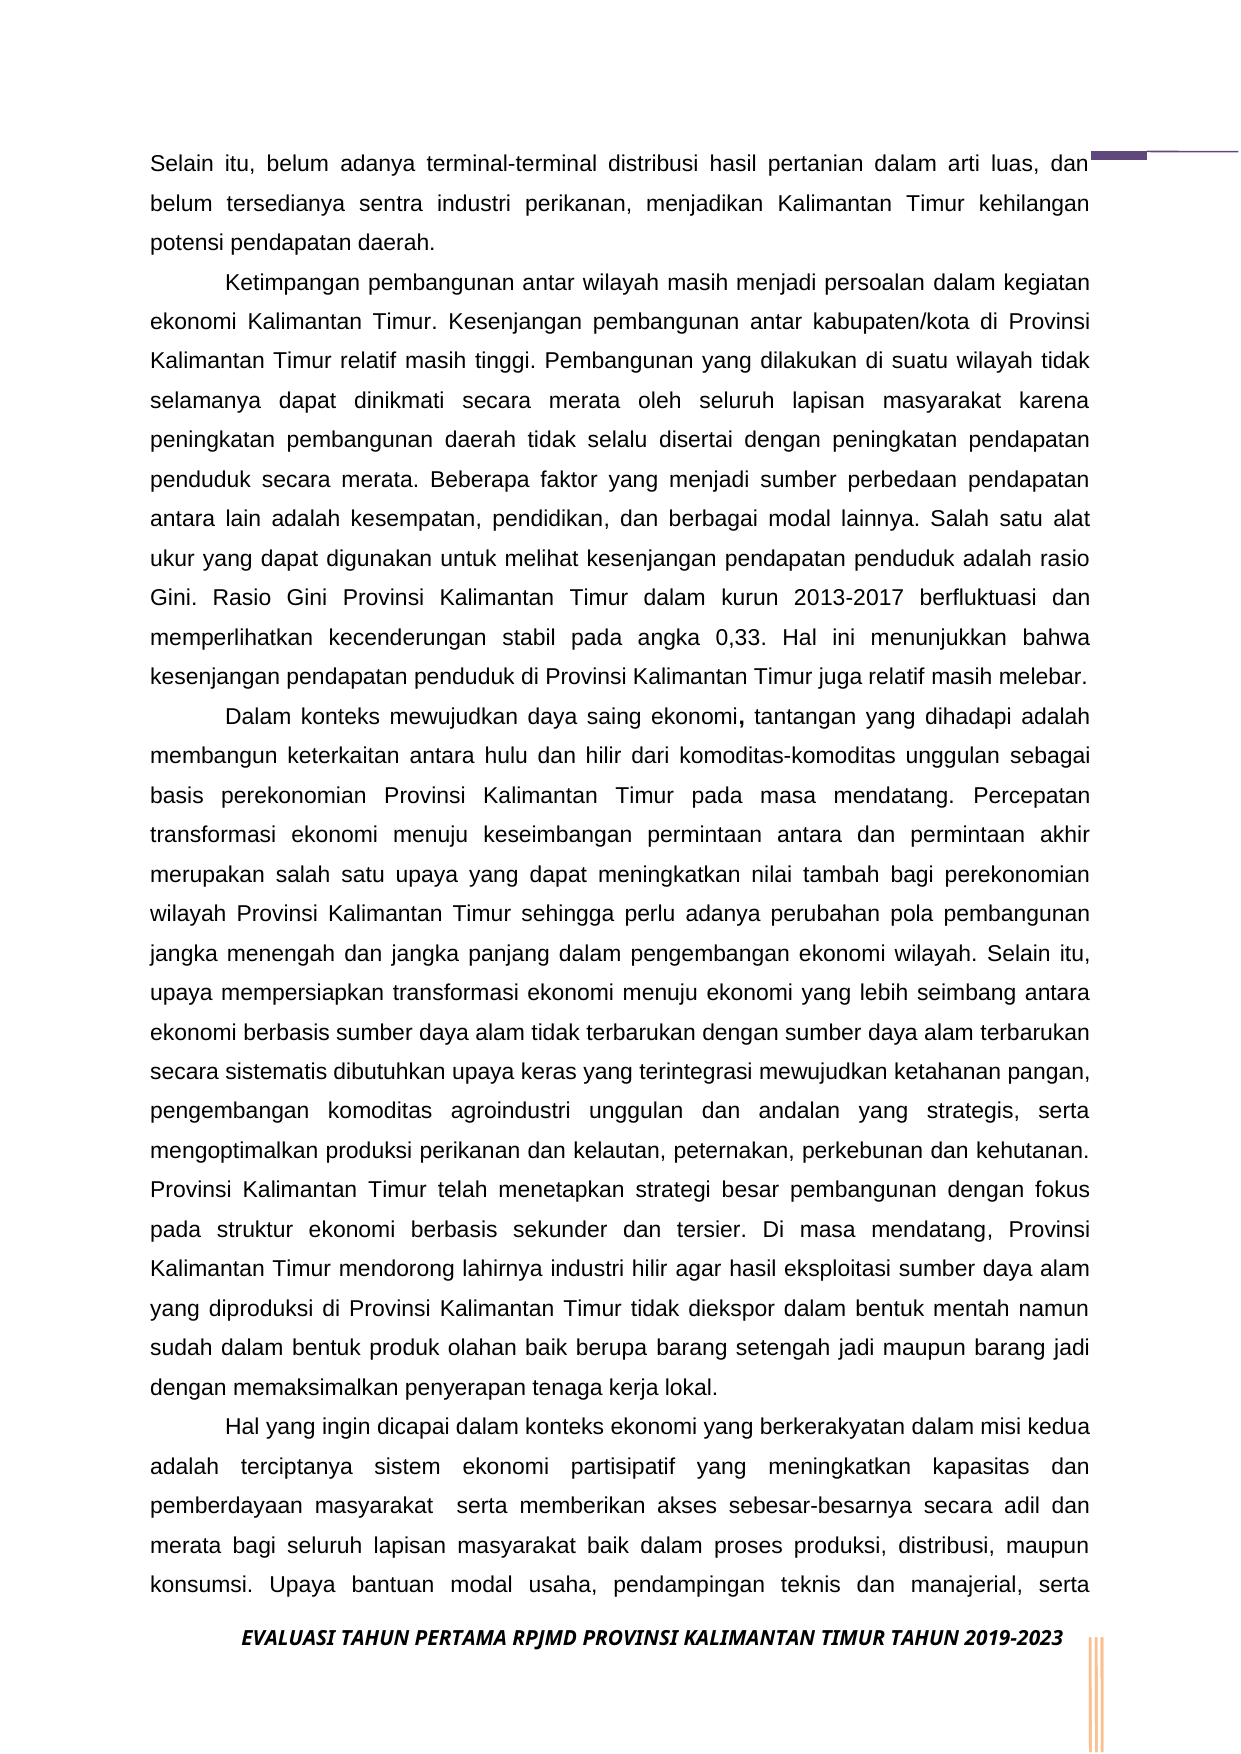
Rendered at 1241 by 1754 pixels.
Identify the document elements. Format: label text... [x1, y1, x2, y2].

text Dalam konteks mewujudkan daya saing ekonomi, tantangan yang dihadapi adalah membangun keterkaitan antara hulu dan hilir dari komoditas-komoditas unggulan sebagai basis perekonomian Provinsi Kalimantan Timur pada masa mendatang. Percepatan transformasi ekonomi menuju keseimbangan permintaan antara dan permintaan akhir merupakan salah satu upaya yang dapat meningkatkan nilai tambah bagi perekonomian wilayah Provinsi Kalimantan Timur sehingga perlu adanya perubahan pola pembangunan jangka menengah dan jangka panjang dalam pengembangan ekonomi wilayah. Selain itu, upaya mempersiapkan transformasi ekonomi menuju ekonomi yang lebih seimbang antara ekonomi berbasis sumber daya alam tidak terbarukan dengan sumber daya alam terbarukan secara sistematis dibutuhkan upaya keras yang terintegrasi mewujudkan ketahanan pangan, pengembangan komoditas agroindustri unggulan dan andalan yang strategis, serta mengoptimalkan produksi perikanan dan kelautan, peternakan, perkebunan dan kehutanan. Provinsi Kalimantan Timur telah menetapkan strategi besar pembangunan dengan fokus pada struktur ekonomi berbasis sekunder dan tersier. Di masa mendatang, Provinsi Kalimantan Timur mendorong lahirnya industri hilir agar hasil eksploitasi sumber daya alam yang diproduksi di Provinsi Kalimantan Timur tidak diekspor dalam bentuk mentah namun sudah dalam bentuk produk olahan baik berupa barang setengah jadi maupun barang jadi dengan memaksimalkan penyerapan tenaga kerja lokal. [150, 703, 1090, 1400]
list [150, 150, 1090, 255]
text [150, 1413, 1090, 1598]
list Ketimpangan pembangunan antar wilayah masih menjadi persoalan dalam kegiatan ekonomi Kalimantan Timur. Kesenjangan pembangunan antar kabupaten/kota di Provinsi Kalimantan Timur relatif masih tinggi. Pembangunan yang dilakukan di suatu wilayah tidak selamanya dapat dinikmati secara merata oleh seluruh lapisan masyarakat karena peningkatan pembangunan daerah tidak selalu disertai dengan peningkatan pendapatan penduduk secara merata. Beberapa faktor yang menjadi sumber perbedaan pendapatan antara lain adalah kesempatan, pendidikan, dan berbagai modal lainnya. Salah satu alat ukur yang dapat digunakan untuk melihat kesenjangan pendapatan penduduk adalah rasio Gini. Rasio Gini Provinsi Kalimantan Timur dalam kurun 2013-2017 berfluktuasi dan memperlihatkan kecenderungan stabil pada angka 0,33. Hal ini menunjukkan bahwa kesenjangan pendapatan penduduk di Provinsi Kalimantan Timur juga relatif masih melebar. [150, 268, 1090, 689]
